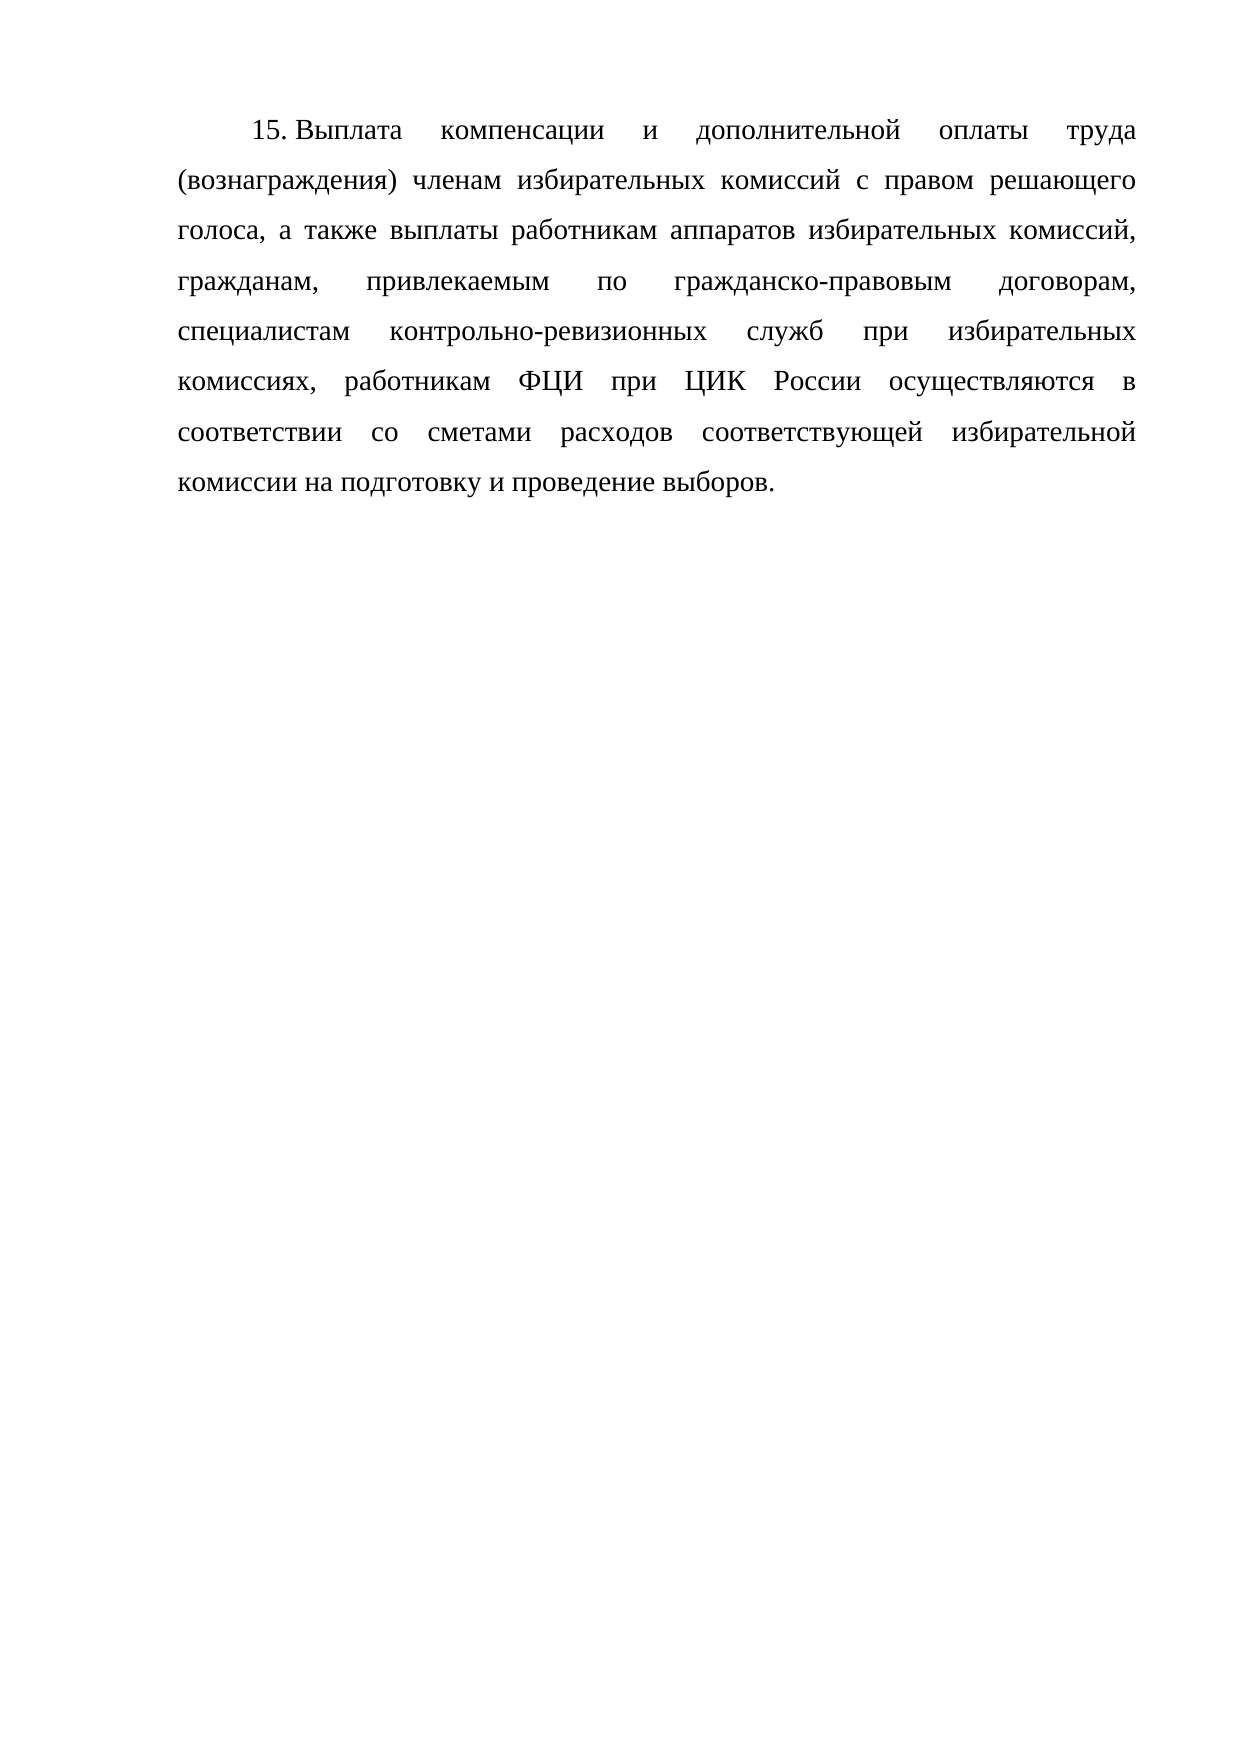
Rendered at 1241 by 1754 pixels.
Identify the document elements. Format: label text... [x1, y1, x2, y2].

text 15. Выплата компенсации и дополнительной оплаты труда (вознаграждения) членам избирательных комиссий с правом решающего голоса, а также выплаты работникам аппаратов избирательных комиссий, гражданам, привлекаемым по гражданско-правовым договорам, специалистам контрольно-ревизионных служб при избирательных комиссиях, работникам ФЦИ при ЦИК России осуществляются в соответствии со сметами расходов соответствующей избирательной комиссии на подготовку и проведение выборов. [177, 112, 1137, 497]
